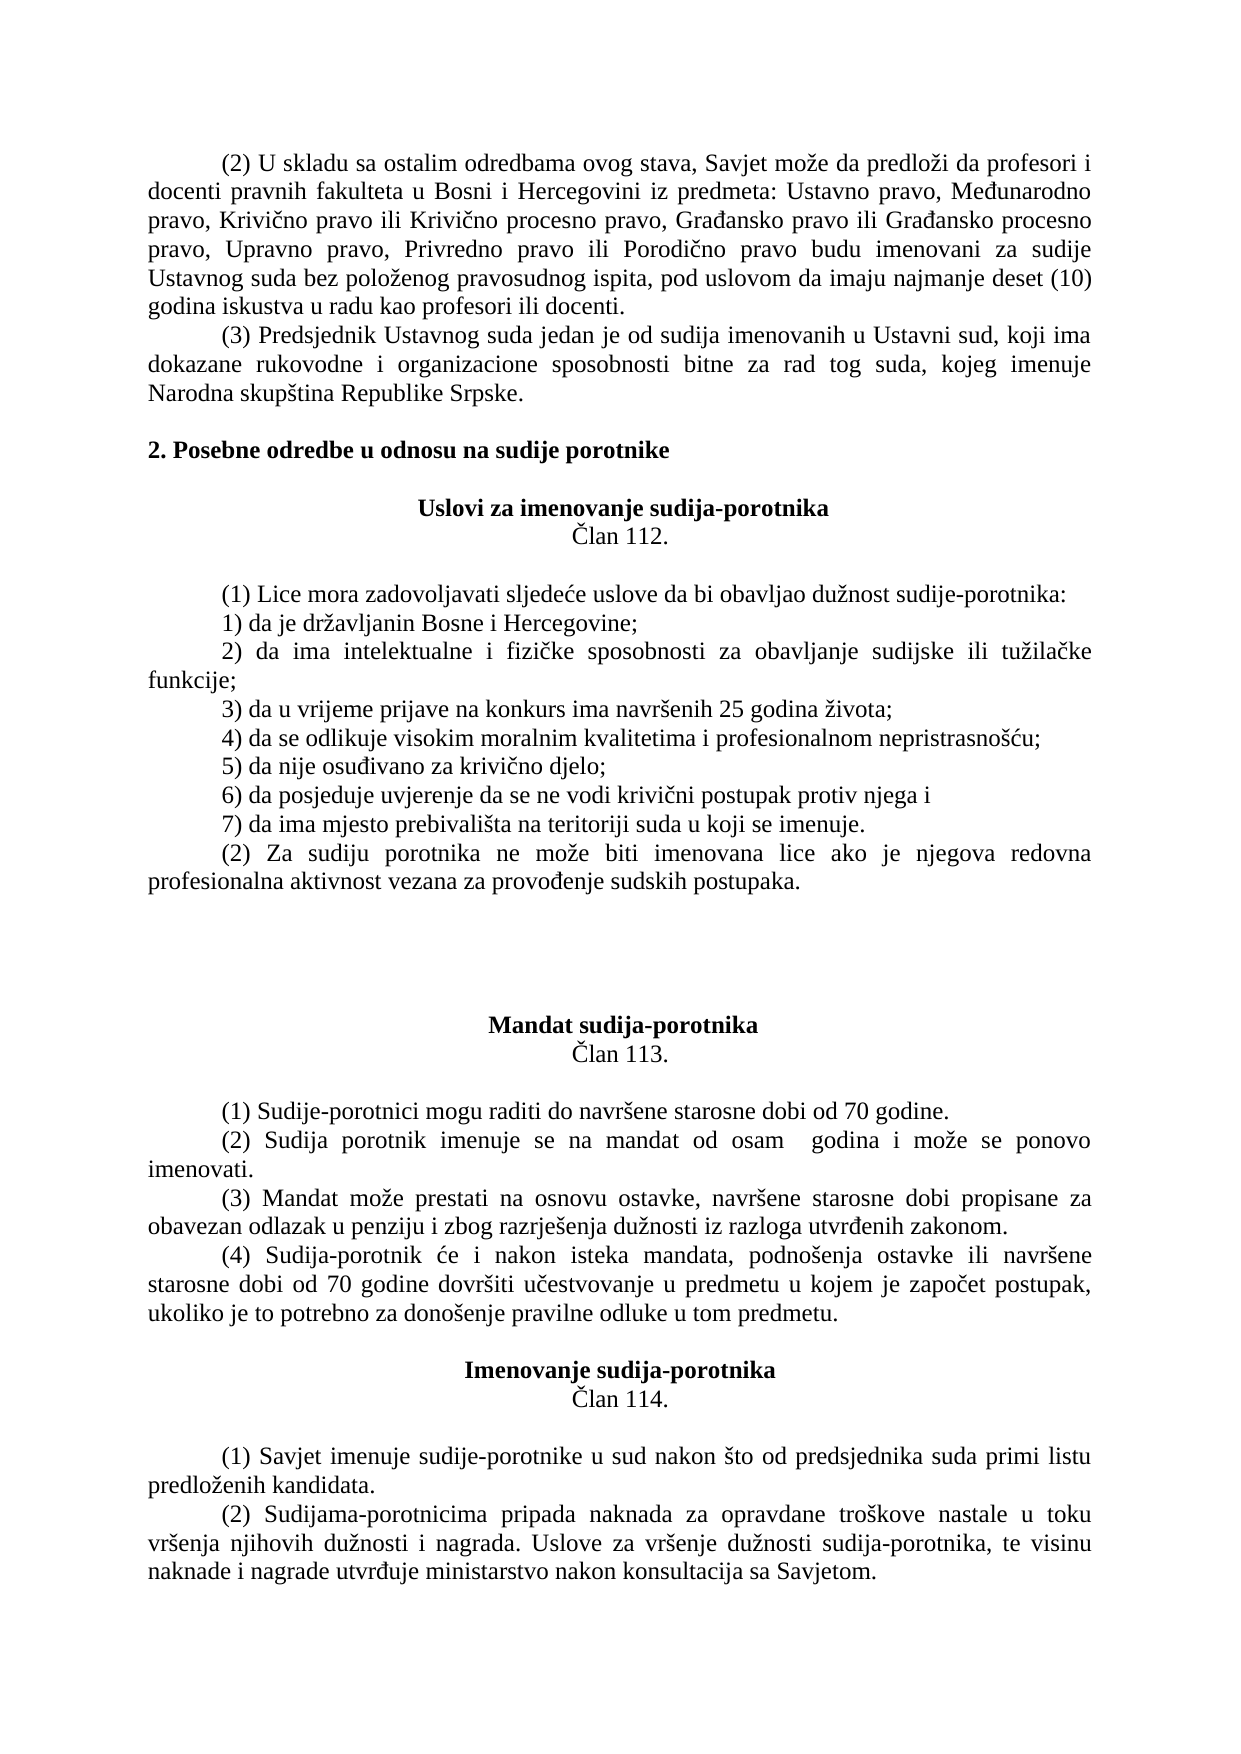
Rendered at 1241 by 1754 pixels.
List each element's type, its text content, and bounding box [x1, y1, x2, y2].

text Član 112. [148, 521, 1093, 550]
text Mandat sudija-porotnika [148, 1010, 1093, 1039]
text (1) Lice mora zadovoljavati sljedeće uslove da bi obavljao dužnost sudije-porotnika: [148, 579, 1093, 608]
text (2) U skladu sa ostalim odredbama ovog stava, Savjet može da predloži da profesori i docenti pravnih fakulteta u Bosni i Hercegovini iz predmeta: Ustavno pravo, Međunarodno pravo, Krivično pravo ili Krivično procesno pravo, Građansko pravo ili Građansko procesno pravo, Upravno pravo, Privredno pravo ili Porodično pravo budu imenovani za sudije Ustavnog suda bez položenog pravosudnog ispita, pod uslovom da imaju najmanje deset (10) godina iskustva u radu kao profesori ili docenti. [148, 148, 1093, 320]
text (2) Sudija porotnik imenuje se na mandat od osam godina i može se ponovo imenovati. [148, 1125, 1093, 1183]
text (1) Savjet imenuje sudije-porotnike u sud nakon što od predsjednika suda primi listu predloženih kandidata. [148, 1441, 1093, 1499]
text (3) Predsjednik Ustavnog suda jedan je od sudija imenovanih u Ustavni sud, koji ima dokazane rukovodne i organizacione sposobnosti bitne za rad tog suda, kojeg imenuje Narodna skupština Republike Srpske. [148, 320, 1093, 406]
text Uslovi za imenovanje sudija-porotnika [148, 493, 1093, 521]
text 7) da ima mjesto prebivališta na teritoriji suda u koji se imenuje. [148, 809, 1093, 838]
text (4) Sudija-porotnik će i nakon isteka mandata, podnošenja ostavke ili navršene starosne dobi od 70 godine dovršiti učestvovanje u predmetu u kojem je započet postupak, ukoliko je to potrebno za donošenje pravilne odluke u tom predmetu. [148, 1240, 1093, 1326]
text (2) Sudijama-porotnicima pripada naknada za opravdane troškove nastale u toku vršenja njihovih dužnosti i nagrada. Uslove za vršenje dužnosti sudija-porotnika, te visinu naknade i nagrade utvrđuje ministarstvo nakon konsultacija sa Savjetom. [148, 1499, 1093, 1585]
text (3) Mandat može prestati na osnovu ostavke, navršene starosne dobi propisane za obavezan odlazak u penziju i zbog razrješenja dužnosti iz razloga utvrđenih zakonom. [148, 1183, 1093, 1240]
text (2) Za sudiju porotnika ne može biti imenovana lice ako je njegova redovna profesionalna aktivnost vezana za provođenje sudskih postupaka. [148, 838, 1093, 895]
text 4) da se odlikuje visokim moralnim kvalitetima i profesionalnom nepristrasnošću; [148, 723, 1093, 751]
text 1) da je državljanin Bosne i Hercegovine; [148, 608, 1093, 636]
text Imenovanje sudija-porotnika [148, 1355, 1093, 1384]
text 3) da u vrijeme prijave na konkurs ima navršenih 25 godina života; [148, 694, 1093, 723]
text 6) da posjeduje uvjerenje da se ne vodi krivični postupak protiv njega i [148, 780, 1093, 809]
text Član 114. [148, 1384, 1093, 1413]
text 2) da ima intelektualne i fizičke sposobnosti za obavljanje sudijske ili tužilačke funkcije; [148, 636, 1093, 694]
text (1) Sudije-porotnici mogu raditi do navršene starosne dobi od 70 godine. [148, 1096, 1093, 1125]
text 2. Posebne odredbe u odnosu na sudije porotnike [148, 435, 1093, 464]
text 5) da nije osuđivano za krivično djelo; [148, 751, 1093, 780]
text Član 113. [148, 1039, 1093, 1068]
